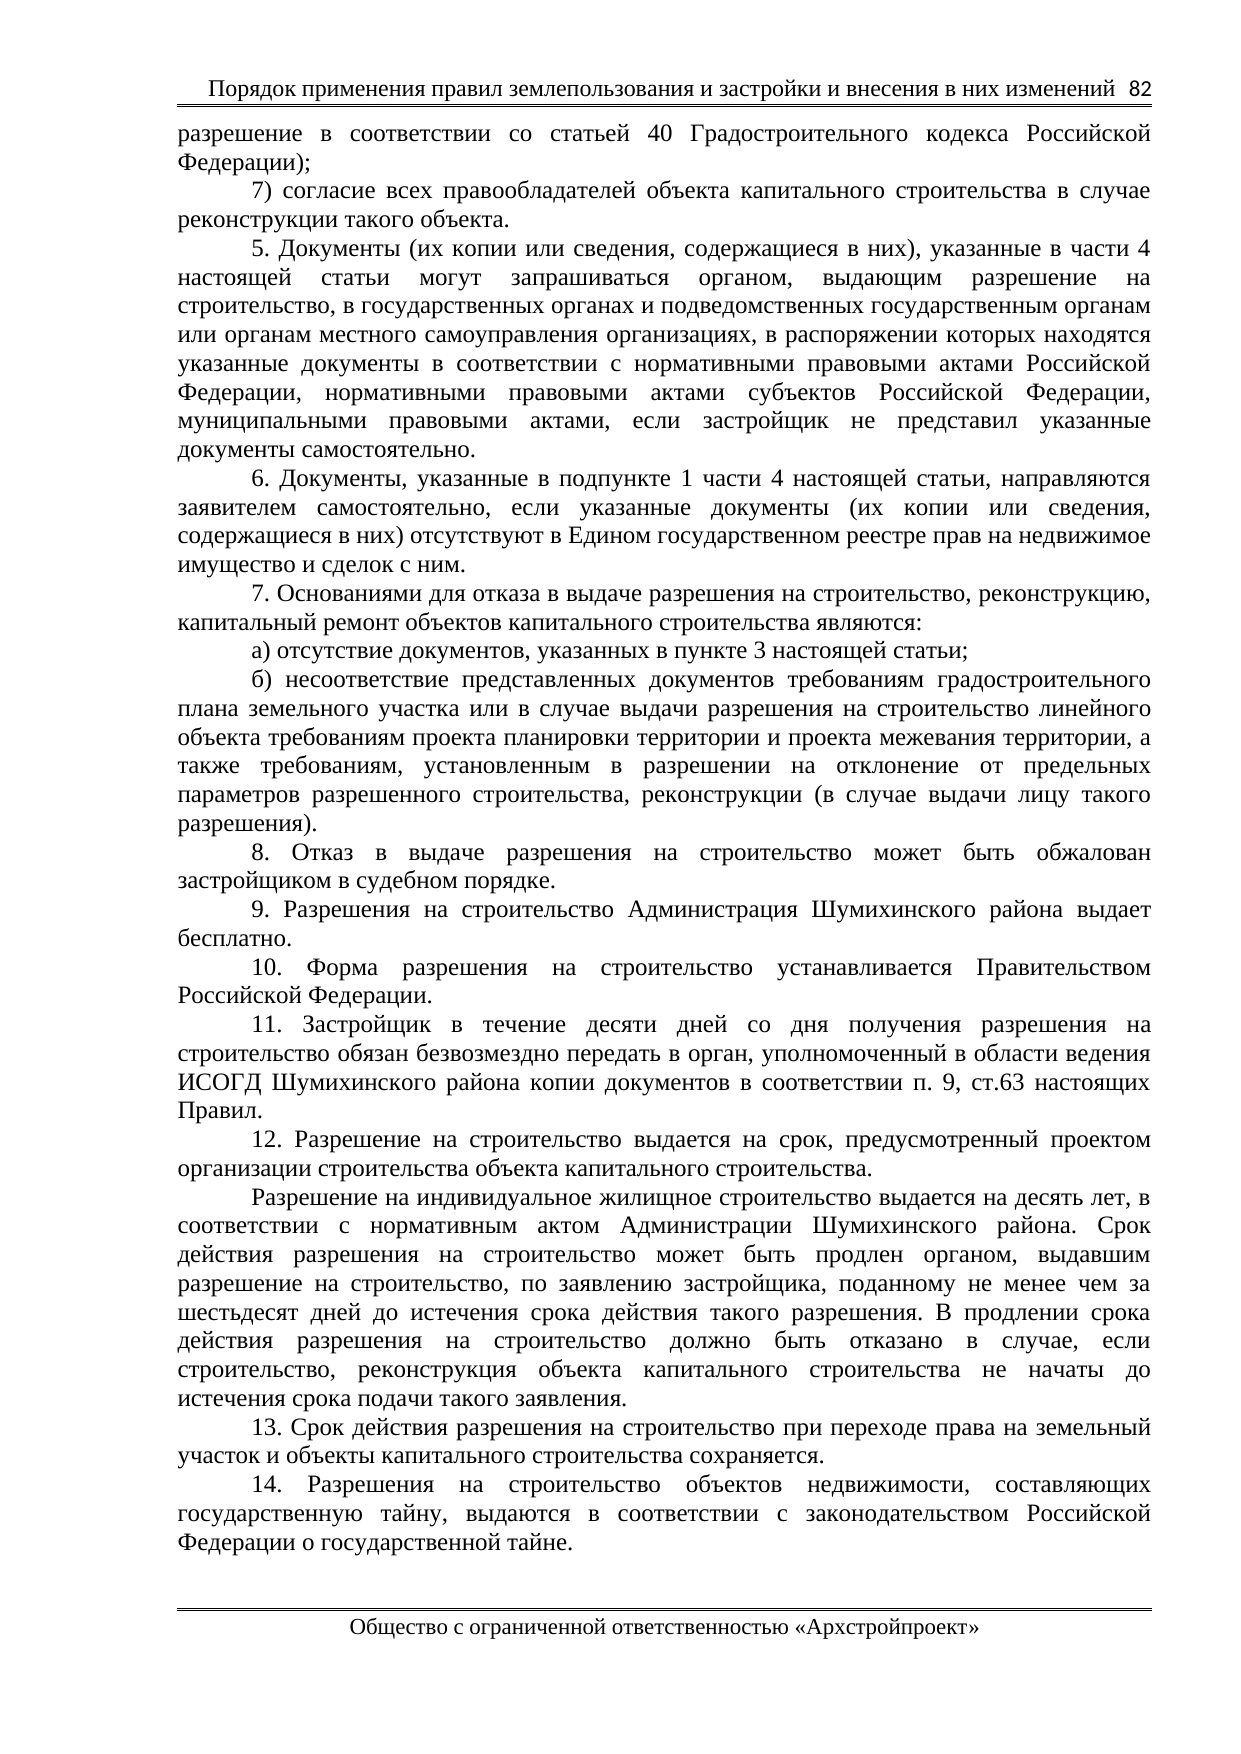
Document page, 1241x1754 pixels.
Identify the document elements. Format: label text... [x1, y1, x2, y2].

text 7. Основаниями для отказа в выдаче разрешения на строительство, реконструкцию, капитальный ремонт объектов капитального строительства являются: [177, 578, 1152, 636]
text а) отсутствие документов, указанных в пункте 3 настоящей статьи; [177, 636, 1152, 664]
text 10. Форма разрешения на строительство устанавливается Правительством Российской Федерации. [177, 952, 1152, 1009]
text б) несоответствие представленных документов требованиям градостроительного плана земельного участка или в случае выдачи разрешения на строительство линейного объекта требованиям проекта планировки территории и проекта межевания территории, а также требованиям, установленным в разрешении на отклонение от предельных параметров разрешенного строительства, реконструкции (в случае выдачи лицу такого разрешения). [177, 664, 1152, 837]
text 7) согласие всех правообладателей объекта капитального строительства в случае реконструкции такого объекта. [177, 176, 1152, 233]
text 9. Разрешения на строительство Администрация Шумихинского района выдает бесплатно. [177, 894, 1152, 952]
text 6. Документы, указанные в подпункте 1 части 4 настоящей статьи, направляются заявителем самостоятельно, если указанные документы (их копии или сведения, содержащиеся в них) отсутствуют в Едином государственном реестре прав на недвижимое имущество и сделок с ним. [177, 463, 1152, 578]
text 12. Разрешение на строительство выдается на срок, предусмотренный проектом организации строительства объекта капитального строительства. [177, 1124, 1152, 1182]
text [177, 118, 1152, 176]
text 5. Документы (их копии или сведения, содержащиеся в них), указанные в части 4 настоящей статьи могут запрашиваться органом, выдающим разрешение на строительство, в государственных органах и подведомственных государственным органам или органам местного самоуправления организациях, в распоряжении которых находятся указанные документы в соответствии с нормативными правовыми актами Российской Федерации, нормативными правовыми актами субъектов Российской Федерации, муниципальными правовыми актами, если застройщик не представил указанные документы самостоятельно. [177, 233, 1152, 463]
text 11. Застройщик в течение десяти дней со дня получения разрешения на строительство обязан безвозмездно передать в орган, уполномоченный в области ведения ИСОГД Шумихинского района копии документов в соответствии п. 9, ст.63 настоящих Правил. [177, 1009, 1152, 1124]
text 8. Отказ в выдаче разрешения на строительство может быть обжалован застройщиком в судебном порядке. [177, 837, 1152, 894]
text 13. Срок действия разрешения на строительство при переходе права на земельный участок и объекты капитального строительства сохраняется. [177, 1412, 1152, 1469]
text 14. Разрешения на строительство объектов недвижимости, составляющих государственную тайну, выдаются в соответствии с законодательством Российской Федерации о государственной тайне. [177, 1469, 1152, 1556]
text Разрешение на индивидуальное жилищное строительство выдается на десять лет, в соответствии с нормативным актом Администрации Шумихинского района. Срок действия разрешения на строительство может быть продлен органом, выдавшим разрешение на строительство, по заявлению застройщика, поданному не менее чем за шестьдесят дней до истечения срока действия такого разрешения. В продлении срока действия разрешения на строительство должно быть отказано в случае, если строительство, реконструкция объекта капитального строительства не начаты до истечения срока подачи такого заявления. [177, 1182, 1152, 1412]
